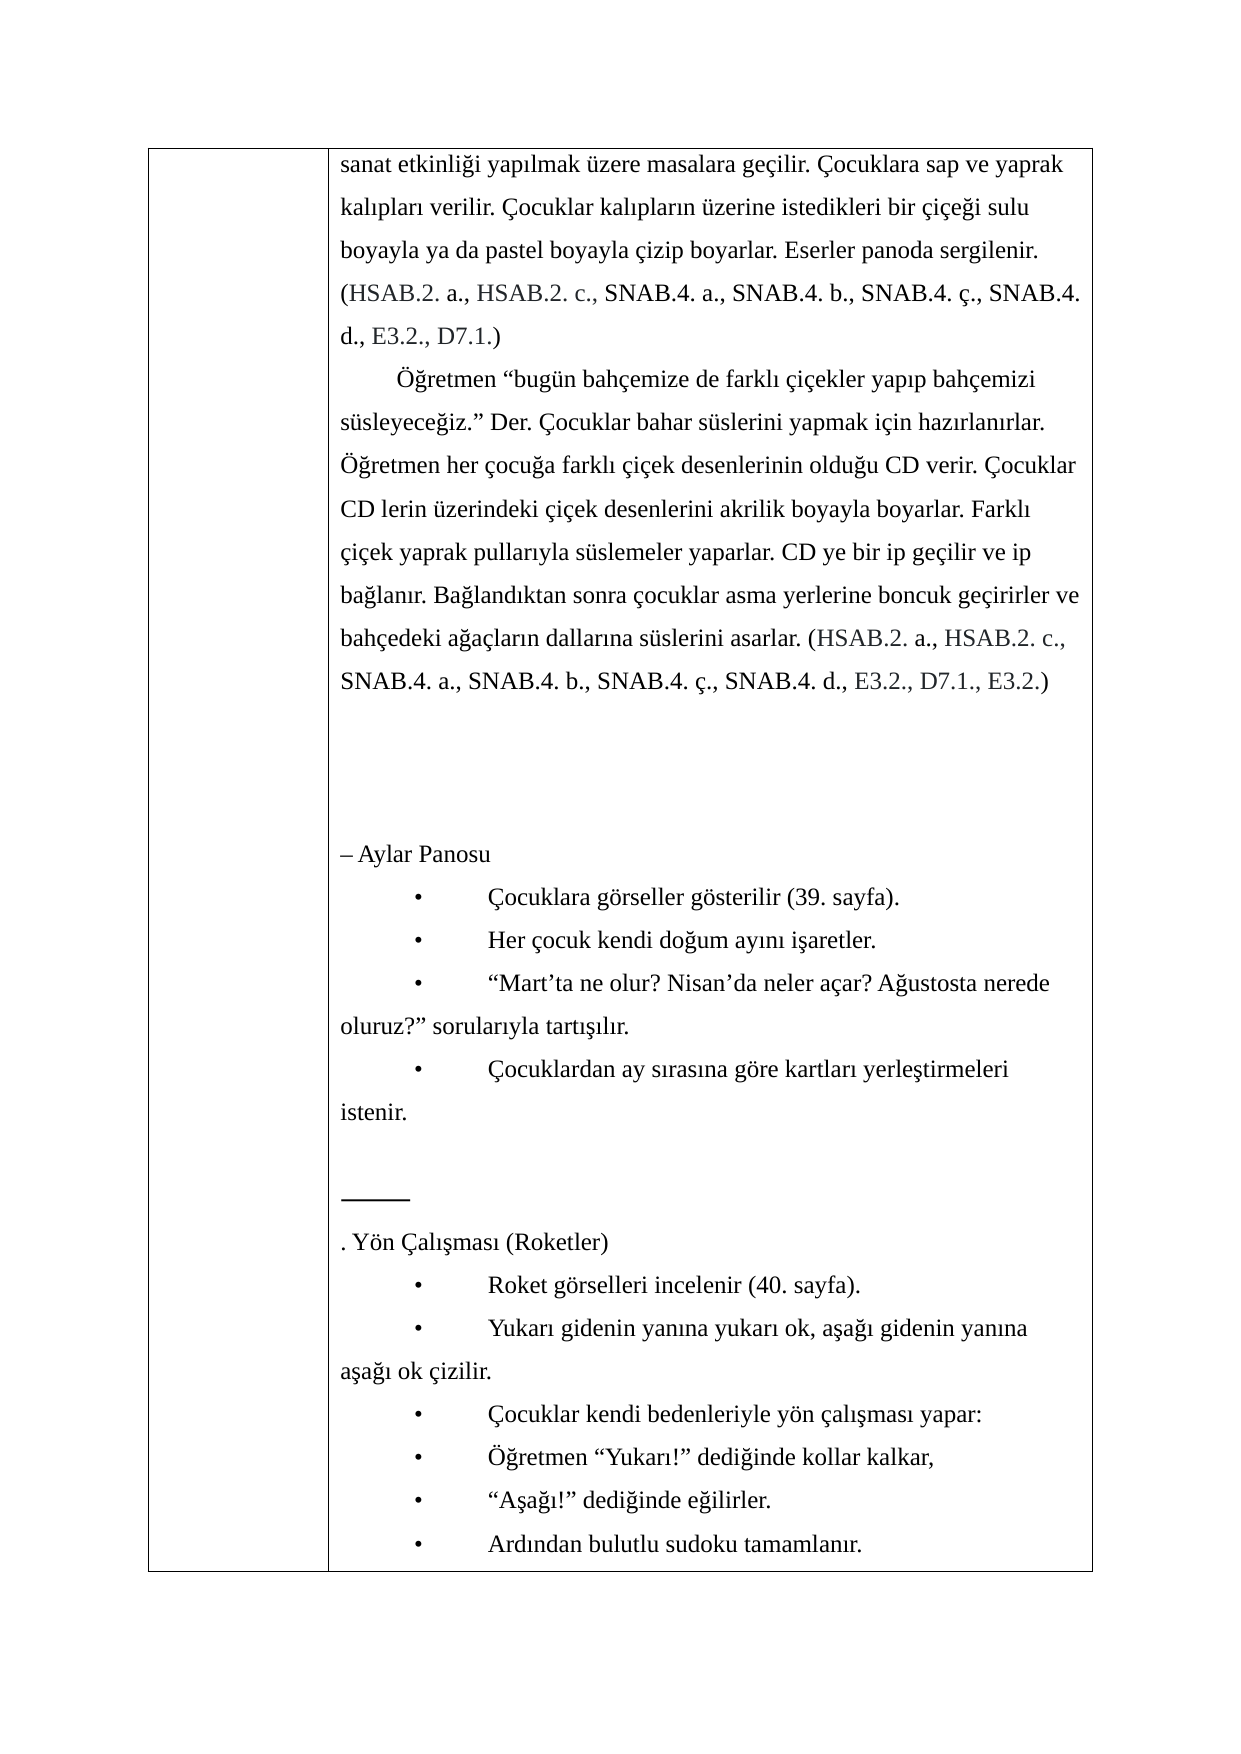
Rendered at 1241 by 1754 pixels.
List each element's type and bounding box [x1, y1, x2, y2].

table_cell [329, 149, 1092, 1571]
table_cell [149, 149, 328, 1571]
